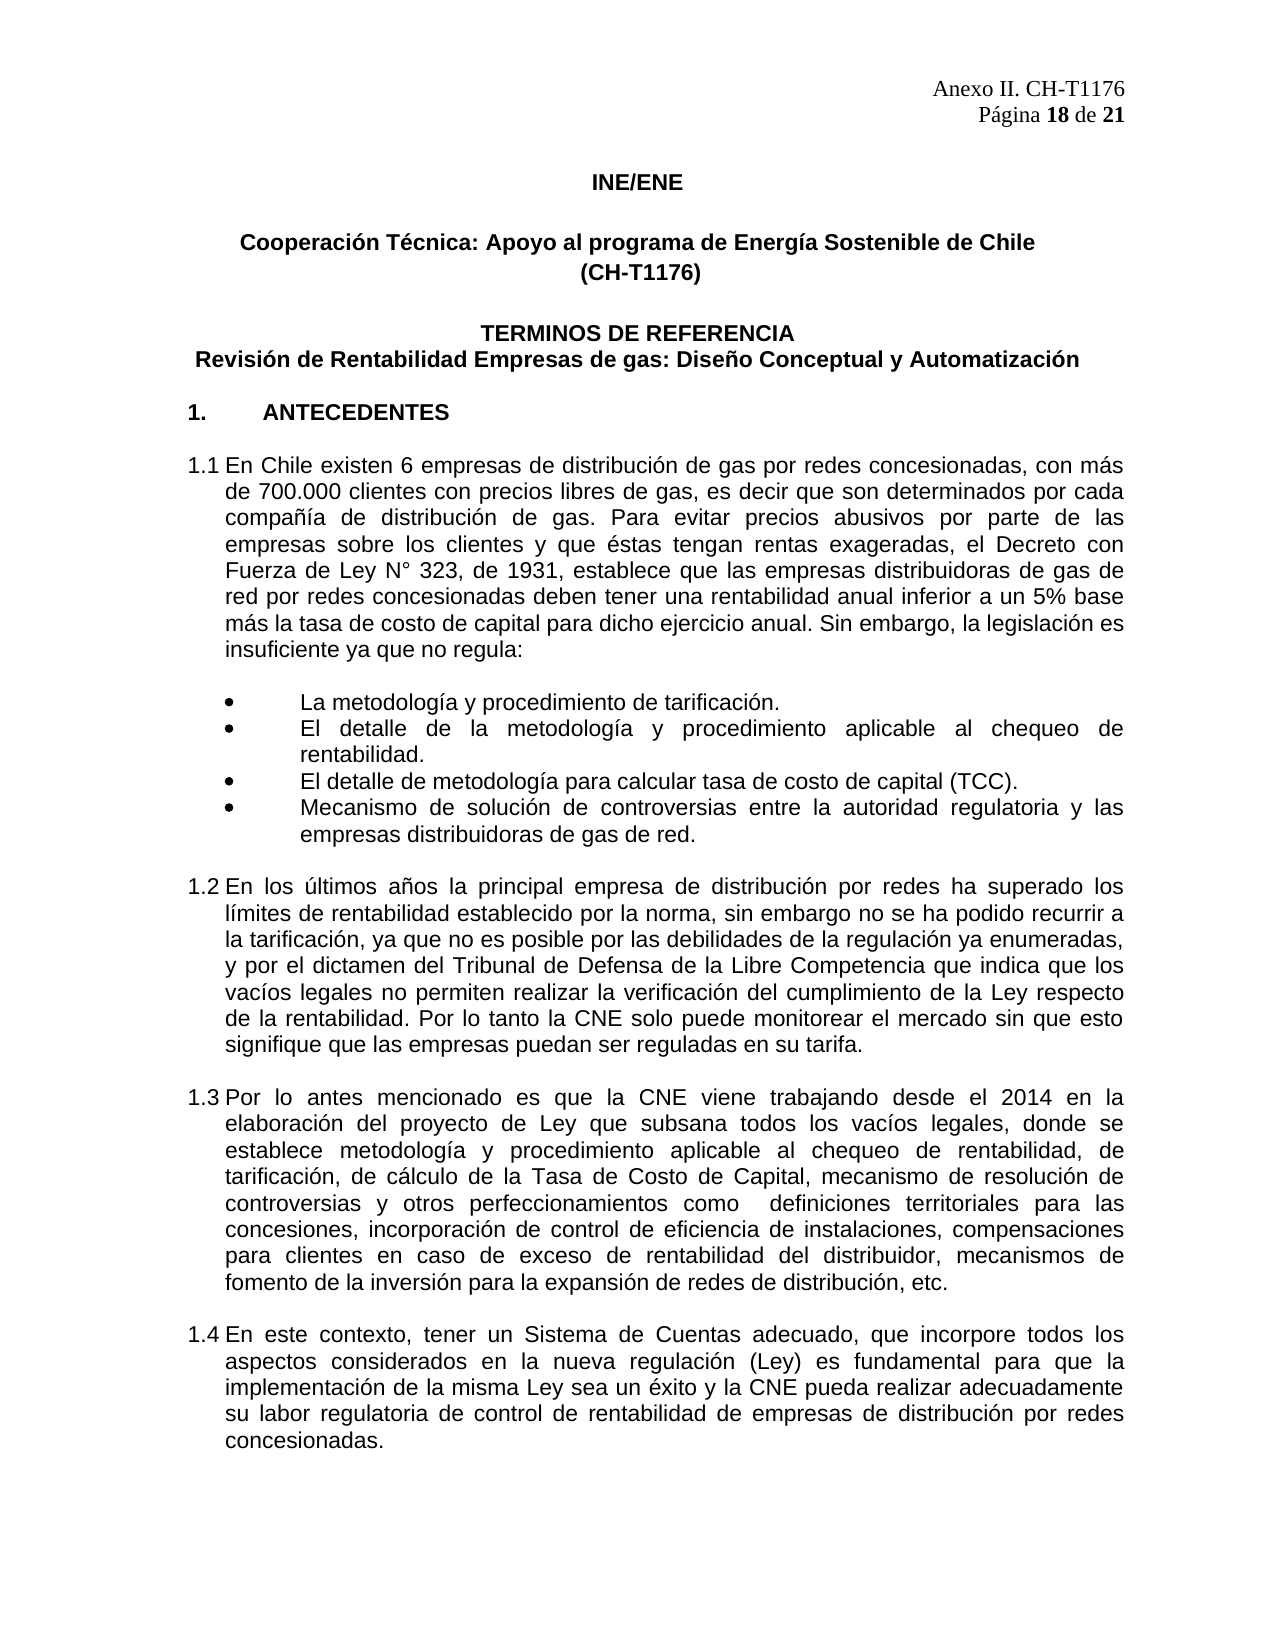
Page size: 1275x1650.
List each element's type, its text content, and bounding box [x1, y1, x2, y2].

list En los últimos años la principal empresa de distribución por redes ha superado los límites de rentabilidad establecido por la norma, sin embargo no se ha podido recurrir a la tarificación, ya que no es posible por las debilidades de la regulación ya enumeradas, y por el dictamen del Tribunal de Defensa de la Libre Competencia que indica que los vacíos legales no permiten realizar la verificación del cumplimiento de la Ley respecto de la rentabilidad. Por lo tanto la CNE solo puede monitorear el mercado sin que esto signifique que las empresas puedan ser reguladas en su tarifa. [187, 873, 1125, 1058]
list En este contexto, tener un Sistema de Cuentas adecuado, que incorpore todos los aspectos considerados en la nueva regulación (Ley) es fundamental para que la implementación de la misma Ley sea un éxito y la CNE pueda realizar adecuadamente su labor regulatoria de control de rentabilidad de empresas de distribución por redes concesionadas. [187, 1321, 1125, 1453]
list En Chile existen 6 empresas de distribución de gas por redes concesionadas, con más de 700.000 clientes con precios libres de gas, es decir que son determinados por cada compañía de distribución de gas. Para evitar precios abusivos por parte de las empresas sobre los clientes y que éstas tengan rentas exageradas, el Decreto con Fuerza de Ley N° 323, de 1931, establece que las empresas distribuidoras de gas de red por redes concesionadas deben tener una rentabilidad anual inferior a un 5% base más la tasa de costo de capital para dicho ejercicio anual. Sin embargo, la legislación es insuficiente ya que no regula: [187, 452, 1125, 662]
text Revisión de Rentabilidad Empresas de gas: Diseño Conceptual y Automatización [150, 346, 1125, 372]
text Cooperación Técnica: Apoyo al programa de Energía Sostenible de Chile [150, 229, 1125, 256]
list Mecanismo de solución de controversias entre la autoridad regulatoria y las empresas distribuidoras de gas de red. [225, 794, 1125, 847]
list La metodología y procedimiento de tarificación. [225, 689, 1125, 715]
list Por lo antes mencionado es que la CNE viene trabajando desde el 2014 en la elaboración del proyecto de Ley que subsana todos los vacíos legales, donde se establece metodología y procedimiento aplicable al chequeo de rentabilidad, de tarificación, de cálculo de la Tasa de Costo de Capital, mecanismo de resolución de controversias y otros perfeccionamientos como definiciones territoriales para las concesiones, incorporación de control de eficiencia de instalaciones, compensaciones para clientes en caso de exceso de rentabilidad del distribuidor, mecanismos de fomento de la inversión para la expansión de redes de distribución, etc. [187, 1084, 1125, 1295]
text (CH-T1176) [150, 259, 1125, 286]
text TERMINOS DE REFERENCIA [150, 320, 1125, 346]
list El detalle de la metodología y procedimiento aplicable al chequeo de rentabilidad. [225, 715, 1125, 768]
text INE/ENE [150, 169, 1125, 195]
list El detalle de metodología para calcular tasa de costo de capital (TCC). [225, 768, 1125, 794]
list ANTECEDENTES [187, 399, 1125, 425]
